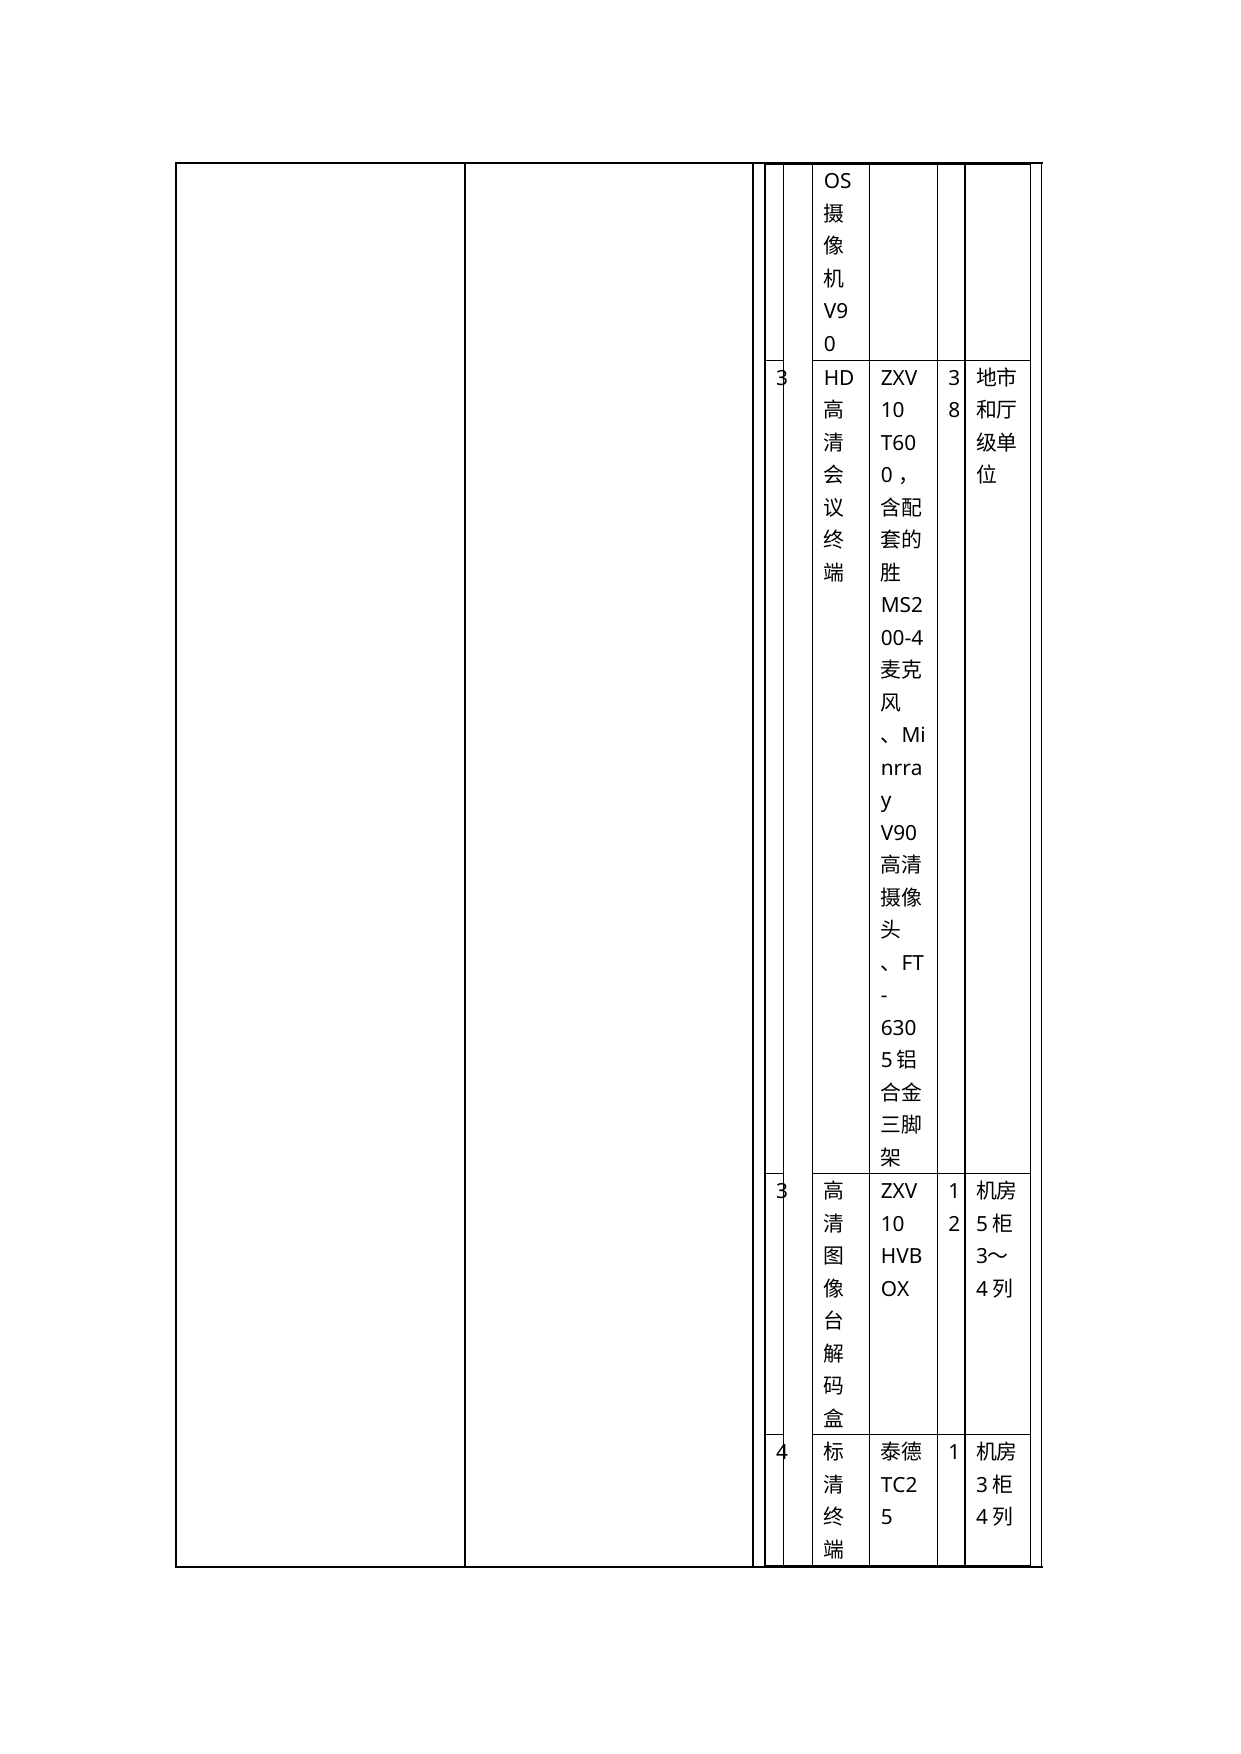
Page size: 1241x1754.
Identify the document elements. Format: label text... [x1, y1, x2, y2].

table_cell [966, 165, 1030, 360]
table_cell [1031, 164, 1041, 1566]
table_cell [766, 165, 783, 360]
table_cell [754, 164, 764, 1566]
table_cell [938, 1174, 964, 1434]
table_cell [870, 361, 937, 1173]
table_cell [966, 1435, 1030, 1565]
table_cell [870, 1174, 937, 1434]
table_cell 2 [466, 164, 752, 1566]
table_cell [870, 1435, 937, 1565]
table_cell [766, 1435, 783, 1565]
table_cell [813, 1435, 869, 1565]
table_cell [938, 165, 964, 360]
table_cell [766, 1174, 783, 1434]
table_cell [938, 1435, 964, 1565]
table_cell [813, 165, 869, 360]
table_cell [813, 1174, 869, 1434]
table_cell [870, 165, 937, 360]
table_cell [784, 165, 812, 1565]
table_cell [966, 361, 1030, 1173]
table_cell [813, 361, 869, 1173]
table_cell [177, 164, 464, 1566]
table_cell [966, 1174, 1030, 1434]
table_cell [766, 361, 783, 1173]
